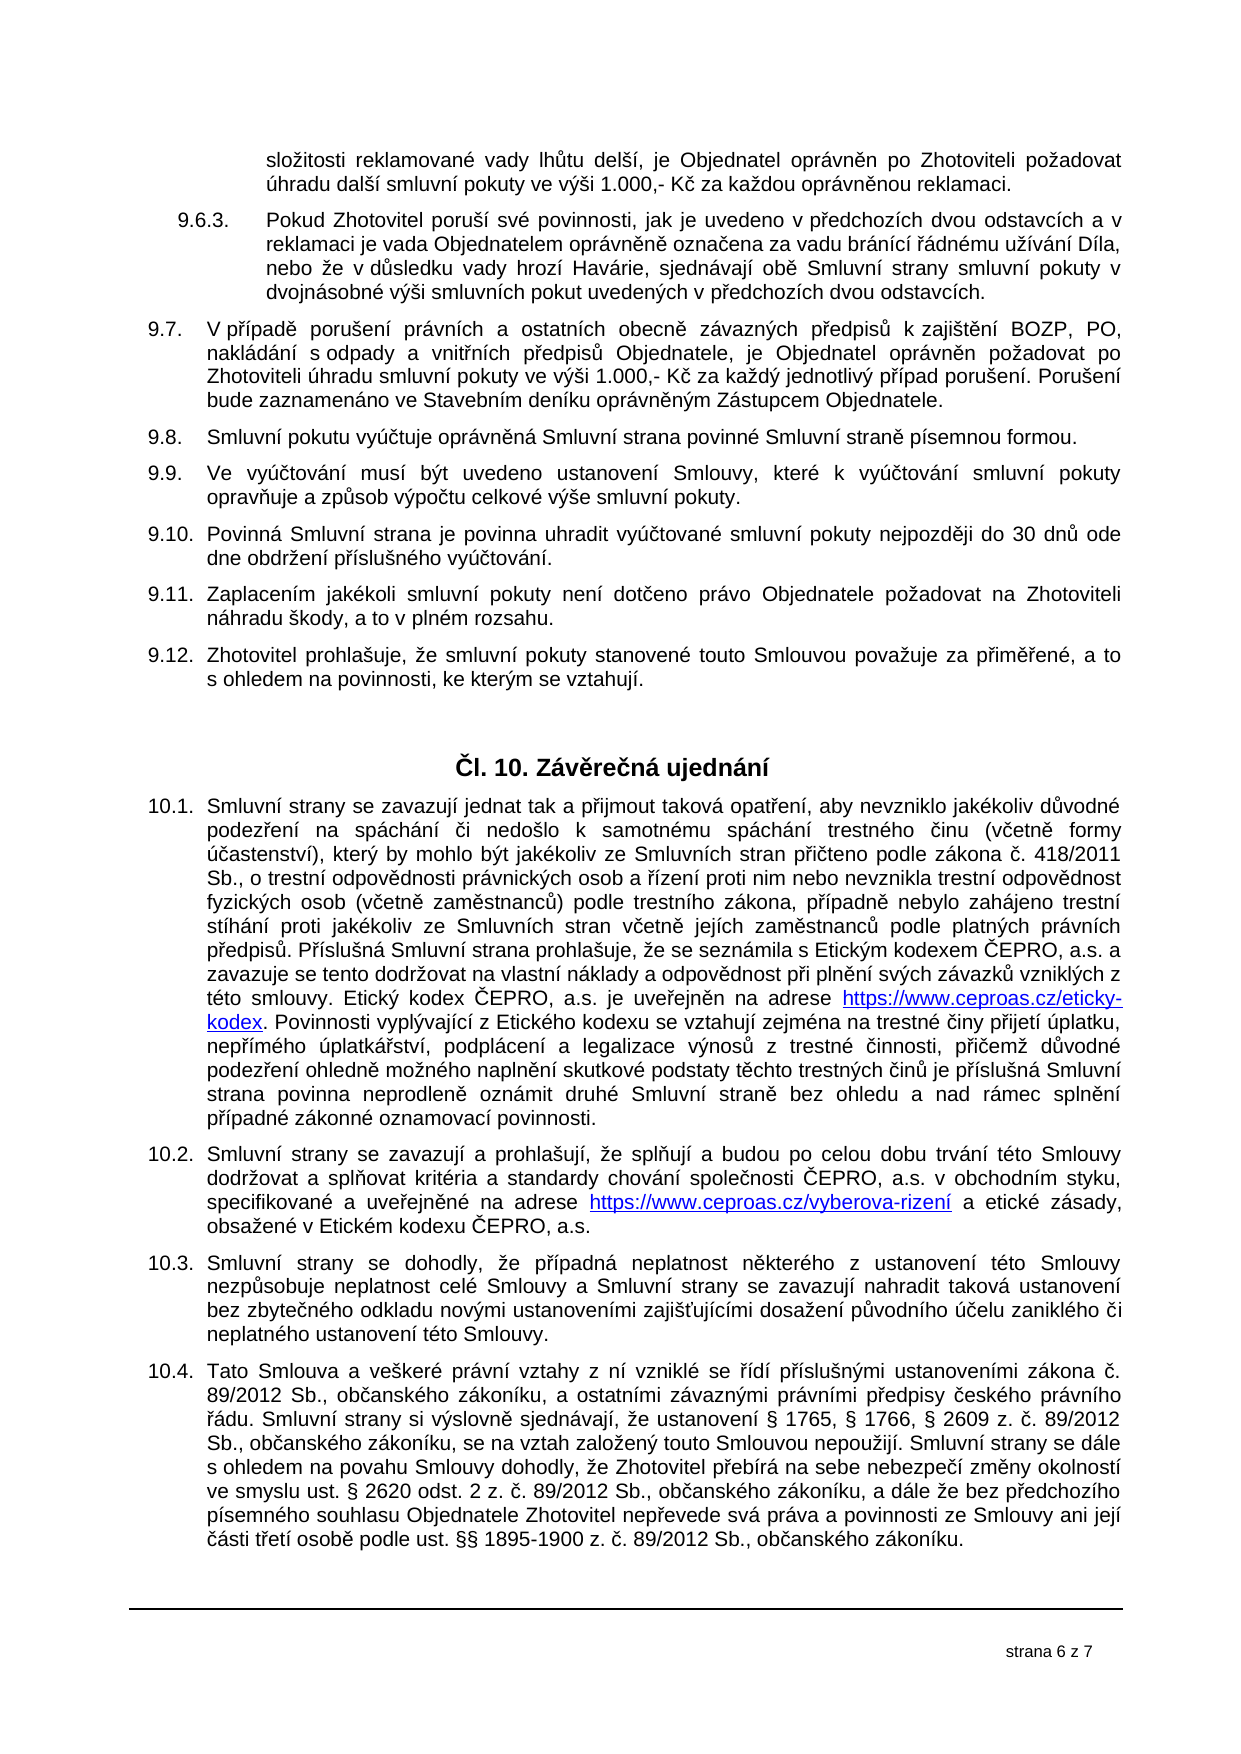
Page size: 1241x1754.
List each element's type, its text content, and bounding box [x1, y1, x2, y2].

text Zhotovitel prohlašuje, že smluvní pokuty stanovené touto Smlouvou považuje za přiměřené, a to s ohledem na povinnosti, ke kterým se vztahují. [148, 642, 1122, 690]
text Smluvní pokutu vyúčtuje oprávněná Smluvní strana povinné Smluvní straně písemnou formou. [148, 425, 1122, 449]
text Pokud Zhotovitel poruší své povinnosti, jak je uvedeno v předchozích dvou odstavcích a v reklamaci je vada Objednatelem oprávněně označena za vadu bránící řádnému užívání Díla, nebo že v důsledku vady hrozí Havárie, sjednávají obě Smluvní strany smluvní pokuty v dvojnásobné výši smluvních pokut uvedených v předchozích dvou odstavcích. [177, 208, 1122, 304]
text Smluvní strany se zavazují jednat tak a přijmout taková opatření, aby nevzniklo jakékoliv důvodné podezření na spáchání či nedošlo k samotnému spáchání trestného činu (včetně formy účastenství), který by mohlo být jakékoliv ze Smluvních stran přičteno podle zákona č. 418/2011 Sb., o trestní odpovědnosti právnických osob a řízení proti nim nebo nevznikla trestní odpovědnost fyzických osob (včetně zaměstnanců) podle trestního zákona, případně nebylo zahájeno trestní stíhání proti jakékoliv ze Smluvních stran včetně jejích zaměstnanců podle platných právních předpisů. Příslušná Smluvní strana prohlašuje, že se seznámila s Etickým kodexem ČEPRO, a.s. a zavazuje se tento dodržovat na vlastní náklady a odpovědnost při plnění svých závazků vzniklých z této smlouvy. Etický kodex ČEPRO, a.s. je uveřejněn na adrese https://www.ceproas.cz/eticky-kodex. Povinnosti vyplývající z Etického kodexu se vztahují zejména na trestné činy přijetí úplatku, nepřímého úplatkářství, podplácení a legalizace výnosů z trestné činnosti, přičemž důvodné podezření ohledně možného naplnění skutkové podstaty těchto trestných činů je příslušná Smluvní strana povinna neprodleně oznámit druhé Smluvní straně bez ohledu a nad rámec splnění případné zákonné oznamovací povinnosti. [148, 794, 1122, 1129]
text Smluvní strany se dohodly, že případná neplatnost některého z ustanovení této Smlouvy nezpůsobuje neplatnost celé Smlouvy a Smluvní strany se zavazují nahradit taková ustanovení bez zbytečného odkladu novými ustanoveními zajišťujícími dosažení původního účelu zaniklého či neplatného ustanovení této Smlouvy. [148, 1250, 1122, 1346]
text Povinná Smluvní strana je povinna uhradit vyúčtované smluvní pokuty nejpozději do 30 dnů ode dne obdržení příslušného vyúčtování. [148, 522, 1122, 569]
text Smluvní strany se zavazují a prohlašují, že splňují a budou po celou dobu trvání této Smlouvy dodržovat a splňovat kritéria a standardy chování společnosti ČEPRO, a.s. v obchodním styku, specifikované a uveřejněné na adrese https://www.ceproas.cz/vyberova-rizení a etické zásady, obsažené v Etickém kodexu ČEPRO, a.s. [148, 1142, 1122, 1238]
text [177, 148, 1122, 196]
text Tato Smlouva a veškeré právní vztahy z ní vzniklé se řídí příslušnými ustanoveními zákona č. 89/2012 Sb., občanského zákoníku, a ostatními závaznými právními předpisy českého právního řádu. Smluvní strany si výslovně sjednávají, že ustanovení § 1765, § 1766, § 2609 z. č. 89/2012 Sb., občanského zákoníku, se na vztah založený touto Smlouvou nepoužijí. Smluvní strany se dále s ohledem na povahu Smlouvy dohodly, že Zhotovitel přebírá na sebe nebezpečí změny okolností ve smyslu ust. § 2620 odst. 2 z. č. 89/2012 Sb., občanského zákoníku, a dále že bez předchozího písemného souhlasu Objednatele Zhotovitel nepřevede svá práva a povinnosti ze Smlouvy ani její části třetí osobě podle ust. §§ 1895-1900 z. č. 89/2012 Sb., občanského zákoníku. [148, 1359, 1122, 1550]
text Zaplacením jakékoli smluvní pokuty není dotčeno právo Objednatele požadovat na Zhotoviteli náhradu škody, a to v plném rozsahu. [148, 582, 1122, 630]
text Ve vyúčtování musí být uvedeno ustanovení Smlouvy, které k vyúčtování smluvní pokuty opravňuje a způsob výpočtu celkové výše smluvní pokuty. [148, 461, 1122, 509]
text Závěrečná ujednání [102, 753, 1122, 782]
text V případě porušení právních a ostatních obecně závazných předpisů k zajištění BOZP, PO, nakládání s odpady a vnitřních předpisů Objednatele, je Objednatel oprávněn požadovat po Zhotoviteli úhradu smluvní pokuty ve výši 1.000,- Kč za každý jednotlivý případ porušení. Porušení bude zaznamenáno ve Stavebním deníku oprávněným Zástupcem Objednatele. [148, 316, 1122, 412]
